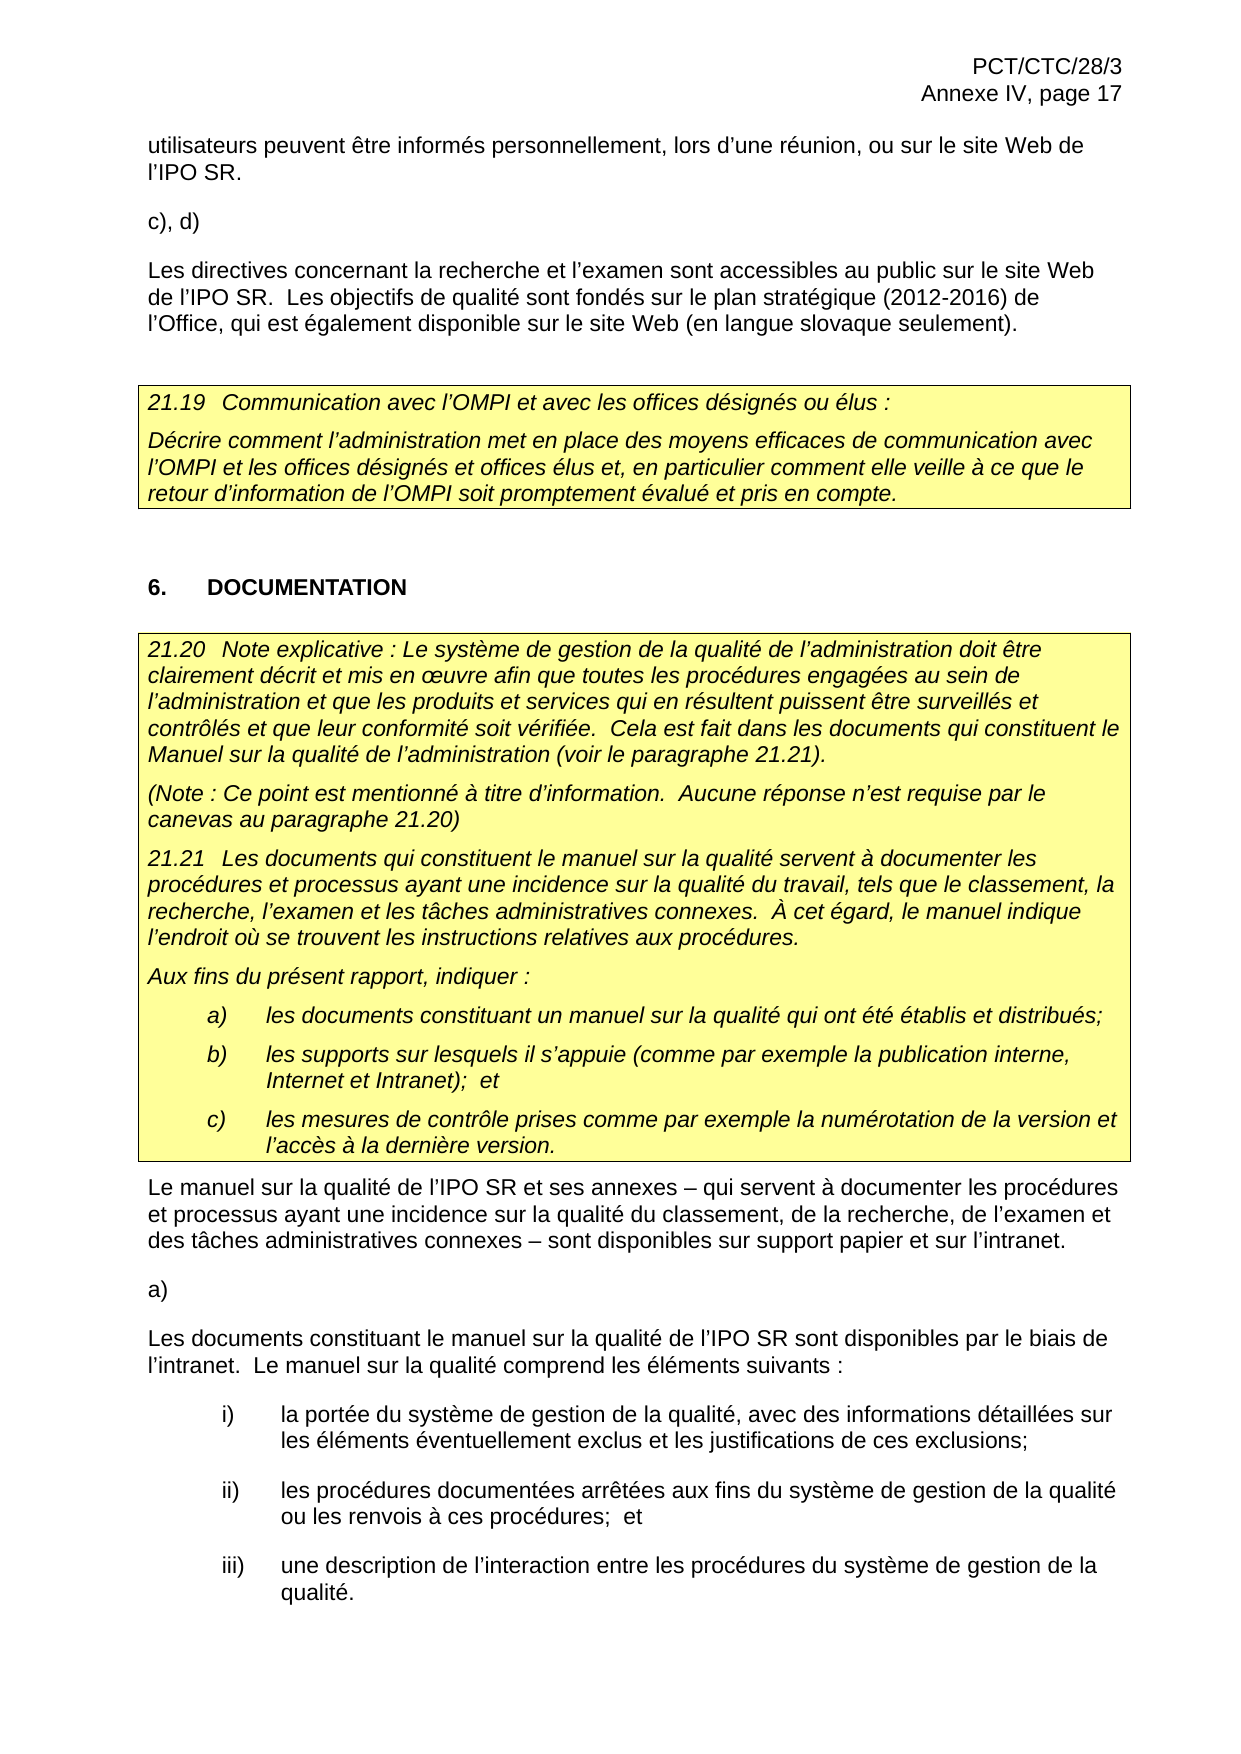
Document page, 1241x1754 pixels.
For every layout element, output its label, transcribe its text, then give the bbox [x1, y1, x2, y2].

text 21.20 Note explicative : Le système de gestion de la qualité de l’administration doit être clairement décrit et mis en œuvre afin que toutes les procédures engagées au sein de l’administration et que les produits et services qui en résultent puissent être surveillés et contrôlés et que leur conformité soit vérifiée. Cela est fait dans les documents qui constituent le Manuel sur la qualité de l’administration (voir le paragraphe 21.21). [139, 634, 1130, 767]
text c) les mesures de contrôle prises comme par exemple la numérotation de la version et l’accès à la dernière version. [139, 1103, 1130, 1161]
text a) [148, 1276, 1122, 1302]
list les procédures documentées arrêtées aux fins du système de gestion de la qualité ou les renvois à ces procédures; et [222, 1477, 1122, 1529]
subtitle 6. Documentation [148, 573, 1122, 600]
text 21.21 Les documents qui constituent le manuel sur la qualité servent à documenter les procédures et processus ayant une incidence sur la qualité du travail, tels que le classement, la recherche, l’examen et les tâches administratives connexes. À cet égard, le manuel indique l’endroit où se trouvent les instructions relatives aux procédures. [139, 842, 1130, 950]
text Décrire comment l’administration met en place des moyens efficaces de communication avec l’OMPI et les offices désignés et offices élus et, en particulier comment elle veille à ce que le retour d’information de l’OMPI soit promptement évalué et pris en compte. [139, 424, 1130, 508]
text Les directives concernant la recherche et l’examen sont accessibles au public sur le site Web de l’IPO SR. Les objectifs de qualité sont fondés sur le plan stratégique (2012-2016) de l’Office, qui est également disponible sur le site Web (en langue slovaque seulement). [148, 257, 1122, 336]
list la portée du système de gestion de la qualité, avec des informations détaillées sur les éléments éventuellement exclus et les justifications de ces exclusions; [222, 1401, 1122, 1454]
text 21.19 Communication avec l’OMPI et avec les offices désignés ou élus : [139, 386, 1130, 415]
text Le manuel sur la qualité de l’IPO SR et ses annexes – qui servent à documenter les procédures et processus ayant une incidence sur la qualité du classement, de la recherche, de l’examen et des tâches administratives connexes – sont disponibles sur support papier et sur l’intranet. [148, 1174, 1122, 1253]
text c), d) [148, 208, 1122, 234]
text a) les documents constituant un manuel sur la qualité qui ont été établis et distribués; [139, 999, 1130, 1028]
text b) les supports sur lesquels il s’appuie (comme par exemple la publication interne, Internet et Intranet); et [139, 1037, 1130, 1093]
list une description de l’interaction entre les procédures du système de gestion de la qualité. [222, 1552, 1122, 1605]
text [148, 132, 1122, 185]
text Les documents constituant le manuel sur la qualité de l’IPO SR sont disponibles par le biais de l’intranet. Le manuel sur la qualité comprend les éléments suivants : [148, 1325, 1122, 1378]
text Aux fins du présent rapport, indiquer : [139, 960, 1130, 989]
text (Note : Ce point est mentionné à titre d’information. Aucune réponse n’est requise par le canevas au paragraphe 21.20) [139, 777, 1130, 832]
